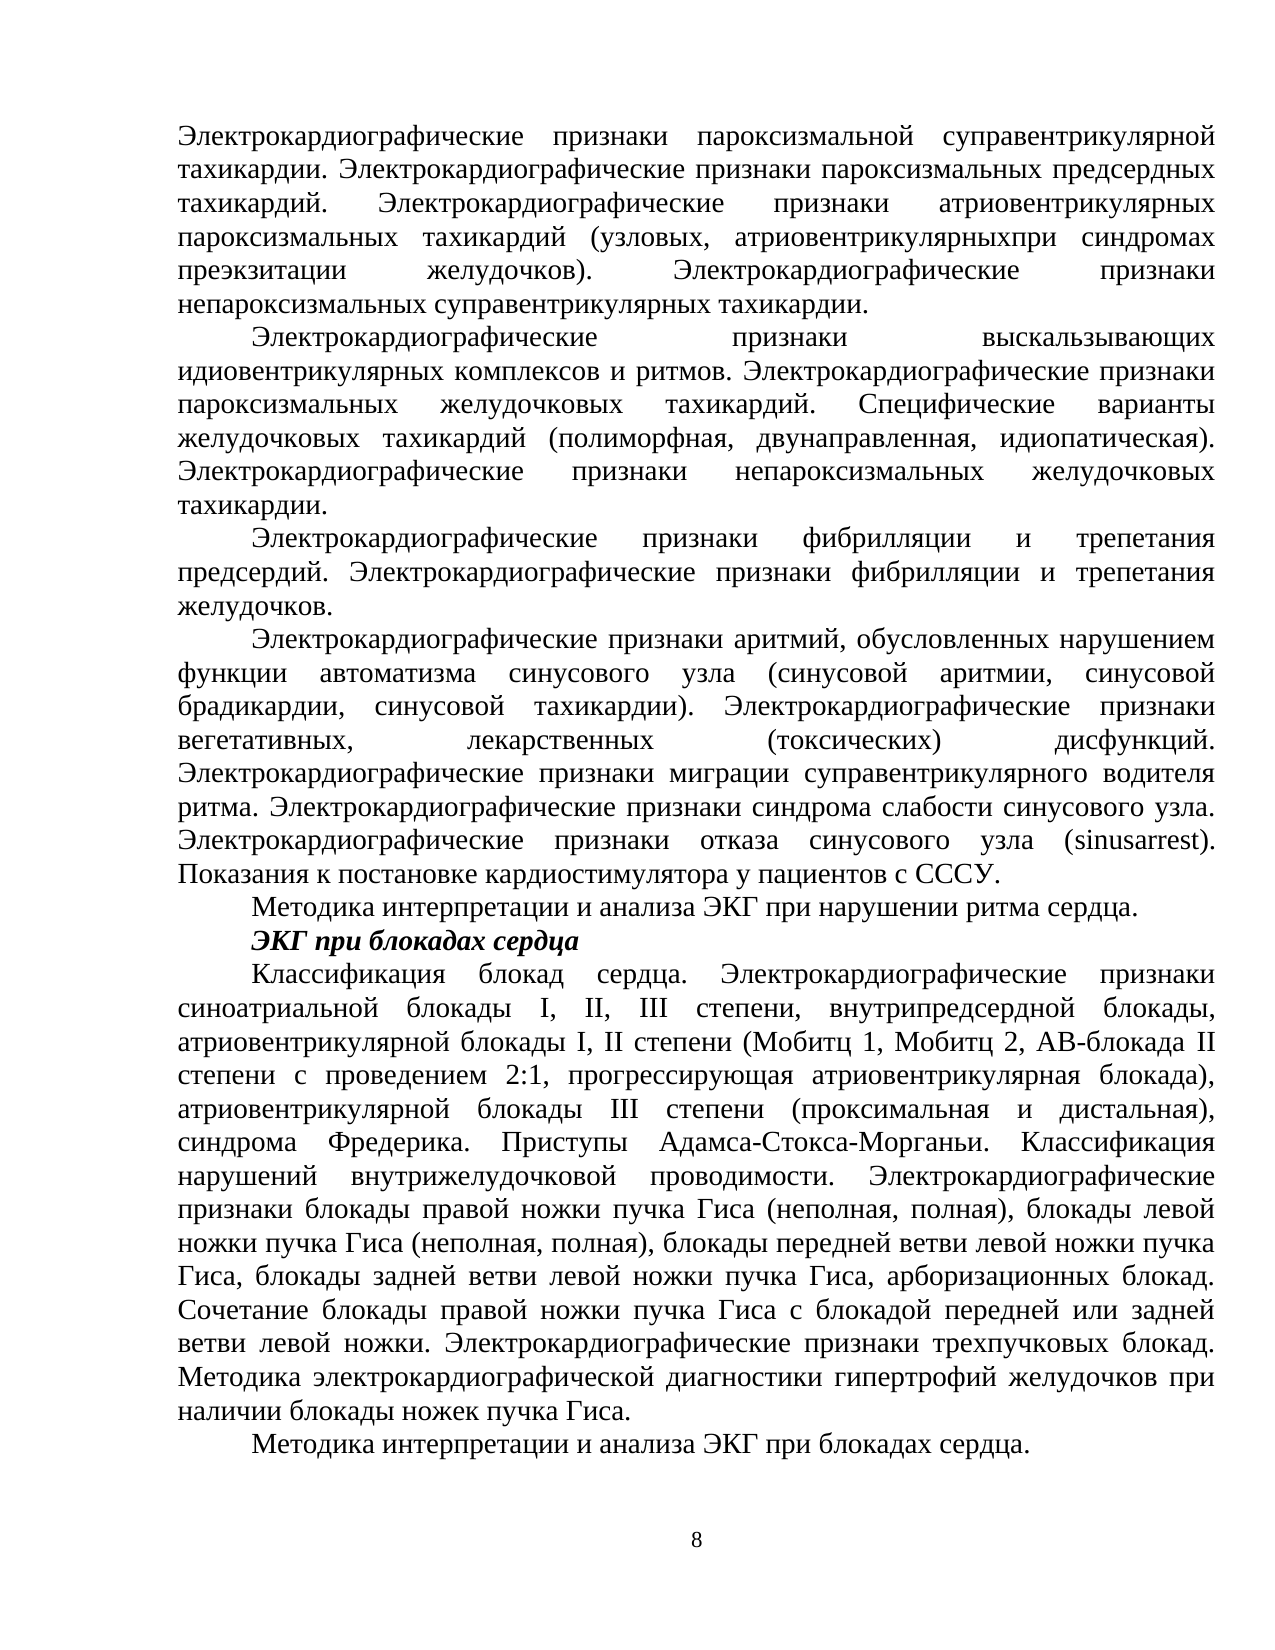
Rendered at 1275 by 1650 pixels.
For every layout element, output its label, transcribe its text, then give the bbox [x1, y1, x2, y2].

text Методика интерпретации и анализа ЭКГ при блокадах сердца. [177, 1426, 1216, 1460]
text Методика интерпретации и анализа ЭКГ при нарушении ритма сердца. [177, 889, 1216, 923]
subtitle ЭКГ при блокадах сердца [177, 923, 1216, 957]
text Электрокардиографические признаки аритмий, обусловленных нарушением функции автоматизма синусового узла (синусовой аритмии, синусовой брадикардии, синусовой тахикардии). Электрокардиографические признаки вегетативных, лекарственных (токсических) дисфункций. Электрокардиографические признаки миграции суправентрикулярного водителя ритма. Электрокардиографические признаки синдрома слабости синусового узла. Электрокардиографические признаки отказа синусового узла (sinusarrest). Показания к постановке кардиостимулятора у пациентов с СССУ. [177, 621, 1216, 889]
text Электрокардиографические признаки выскальзывающих идиовентрикулярных комплексов и ритмов. Электрокардиографические признаки пароксизмальных желудочковых тахикардий. Специфические варианты желудочковых тахикардий (полиморфная, двунаправленная, идиопатическая). Электрокардиографические признаки непароксизмальных желудочковых тахикардии. [177, 319, 1216, 521]
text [177, 118, 1216, 319]
text Классификация блокад сердца. Электрокардиографические признаки синоатриальной блокады I, II, III степени, внутрипредсердной блокады, атриовентрикулярной блокады I, II степени (Мобитц 1, Мобитц 2, АВ-блокада II степени с проведением 2:1, прогрессирующая атриовентрикулярная блокада), атриовентрикулярной блокады III степени (проксимальная и дистальная), синдрома Фредерика. Приступы Адамса-Стокса-Морганьи. Классификация нарушений внутрижелудочковой проводимости. Электрокардиографические признаки блокады правой ножки пучка Гиса (неполная, полная), блокады левой ножки пучка Гиса (неполная, полная), блокады передней ветви левой ножки пучка Гиса, блокады задней ветви левой ножки пучка Гиса, арборизационных блокад. Сочетание блокады правой ножки пучка Гиса с блокадой передней или задней ветви левой ножки. Электрокардиографические признаки трехпучковых блокад. Методика электрокардиографической диагностики гипертрофий желудочков при наличии блокады ножек пучка Гиса. [177, 957, 1216, 1426]
subtitle Электрокардиографические признаки фибрилляции и трепетания предсердий. Электрокардиографические признаки фибрилляции и трепетания желудочков. [177, 521, 1216, 621]
